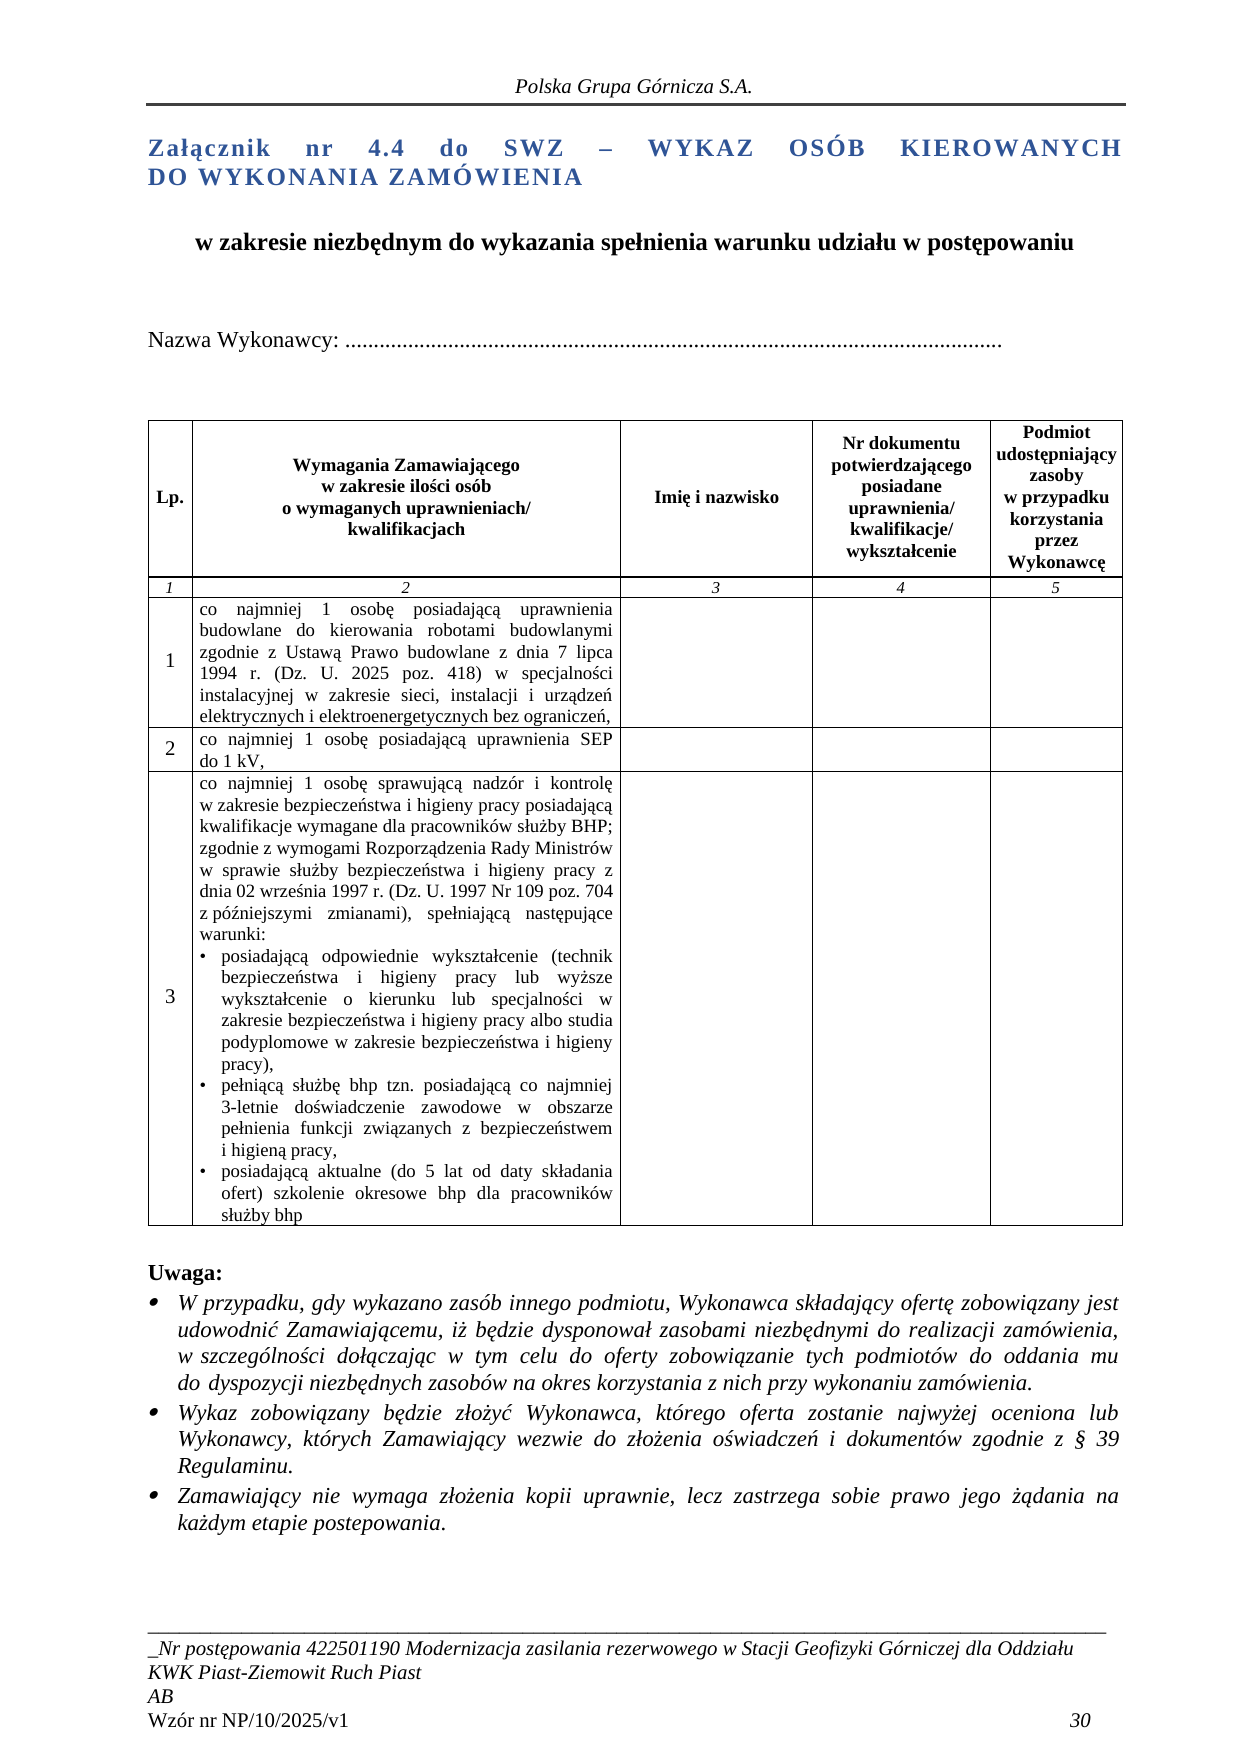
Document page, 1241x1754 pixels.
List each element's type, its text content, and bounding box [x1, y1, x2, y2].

table_cell [621, 772, 812, 1225]
list Zamawiający nie wymaga złożenia kopii uprawnie, lecz zastrzega sobie prawo jego żądania na każdym etapie postepowania. [148, 1482, 1122, 1535]
table_cell 3 [621, 578, 812, 597]
table_cell [813, 772, 990, 1225]
table_header Imię i nazwisko [621, 421, 812, 576]
text Załącznik nr 4.4 do SWZ – WYKAZ OSÓB KIEROWANYCH DO WYKONANIA ZAMÓWIENIA [148, 133, 1122, 190]
table_cell 4 [813, 578, 990, 597]
table_cell [621, 728, 812, 771]
table_header Wymagania Zamawiającego w zakresie ilości osób o wymaganych uprawnieniach/ kwalifikacjach [193, 421, 620, 576]
table_cell 5 [991, 578, 1122, 597]
table_cell [813, 598, 990, 727]
table_header Lp. [149, 421, 192, 576]
text Uwaga: [148, 1259, 1122, 1285]
table_cell [991, 598, 1122, 727]
text Nazwa Wykonawcy: ................................................................................................................... [148, 326, 1122, 353]
table_cell [621, 598, 812, 727]
table_cell co najmniej 1 osobę posiadającą uprawnienia SEP do 1 kV, [193, 728, 620, 771]
table_header Nr dokumentu potwierdzającego posiadane uprawnienia/ kwalifikacje/ wykształcenie [813, 421, 990, 576]
table_cell [813, 728, 990, 771]
table_cell 1 [149, 578, 192, 597]
table_cell 1 [149, 598, 192, 727]
table_cell 2 [193, 578, 620, 597]
table_cell [991, 772, 1122, 1225]
list W przypadku, gdy wykazano zasób innego podmiotu, Wykonawca składający ofertę zobowiązany jest udowodnić Zamawiającemu, iż będzie dysponował zasobami niezbędnymi do realizacji zamówienia, w szczególności dołączając w tym celu do oferty zobowiązanie tych podmiotów do oddania mu do dyspozycji niezbędnych zasobów na okres korzystania z nich przy wykonaniu zamówienia. [148, 1289, 1122, 1395]
table_cell co najmniej 1 osobę posiadającą uprawnienia budowlane do kierowania robotami budowlanymi zgodnie z Ustawą Prawo budowlane z dnia 7 lipca 1994 r. (Dz. U. 2025 poz. 418) w specjalności instalacyjnej w zakresie sieci, instalacji i urządzeń elektrycznych i elektroenergetycznych bez ograniczeń, [193, 598, 620, 727]
table_cell 3 [149, 772, 192, 1225]
table_cell [991, 728, 1122, 771]
text w zakresie niezbędnym do wykazania spełnienia warunku udziału w postępowaniu [148, 227, 1122, 256]
table_cell co najmniej 1 osobę sprawującą nadzór i kontrolę w zakresie bezpieczeństwa i higieny pracy posiadającą kwalifikacje wymagane dla pracowników służby BHP; zgodnie z wymogami Rozporządzenia Rady Ministrów w sprawie służby bezpieczeństwa i higieny pracy z dnia 02 września 1997 r. (Dz. U. 1997 Nr 109 poz. 704 z późniejszymi zmianami), spełniającą następujące warunki: • posiadającą odpowiednie wykształcenie (technik bezpieczeństwa i higieny pracy lub wyższe wykształcenie o kierunku lub specjalności w zakresie bezpieczeństwa i higieny pracy albo studia podyplomowe w zakresie bezpieczeństwa i higieny pracy), • pełniącą służbę bhp tzn. posiadającą co najmniej 3-letnie doświadczenie zawodowe w obszarze pełnienia funkcji związanych z bezpieczeństwem i higieną pracy, • posiadającą aktualne (do 5 lat od daty składania ofert) szkolenie okresowe bhp dla pracowników służby bhp [193, 772, 620, 1225]
table_header Podmiot udostępniający zasoby w przypadku korzystania przez Wykonawcę [991, 421, 1122, 576]
table_cell 2 [149, 728, 192, 771]
list Wykaz zobowiązany będzie złożyć Wykonawca, którego oferta zostanie najwyżej oceniona lub Wykonawcy, których Zamawiający wezwie do złożenia oświadczeń i dokumentów zgodnie z § 39 Regulaminu. [148, 1399, 1122, 1478]
